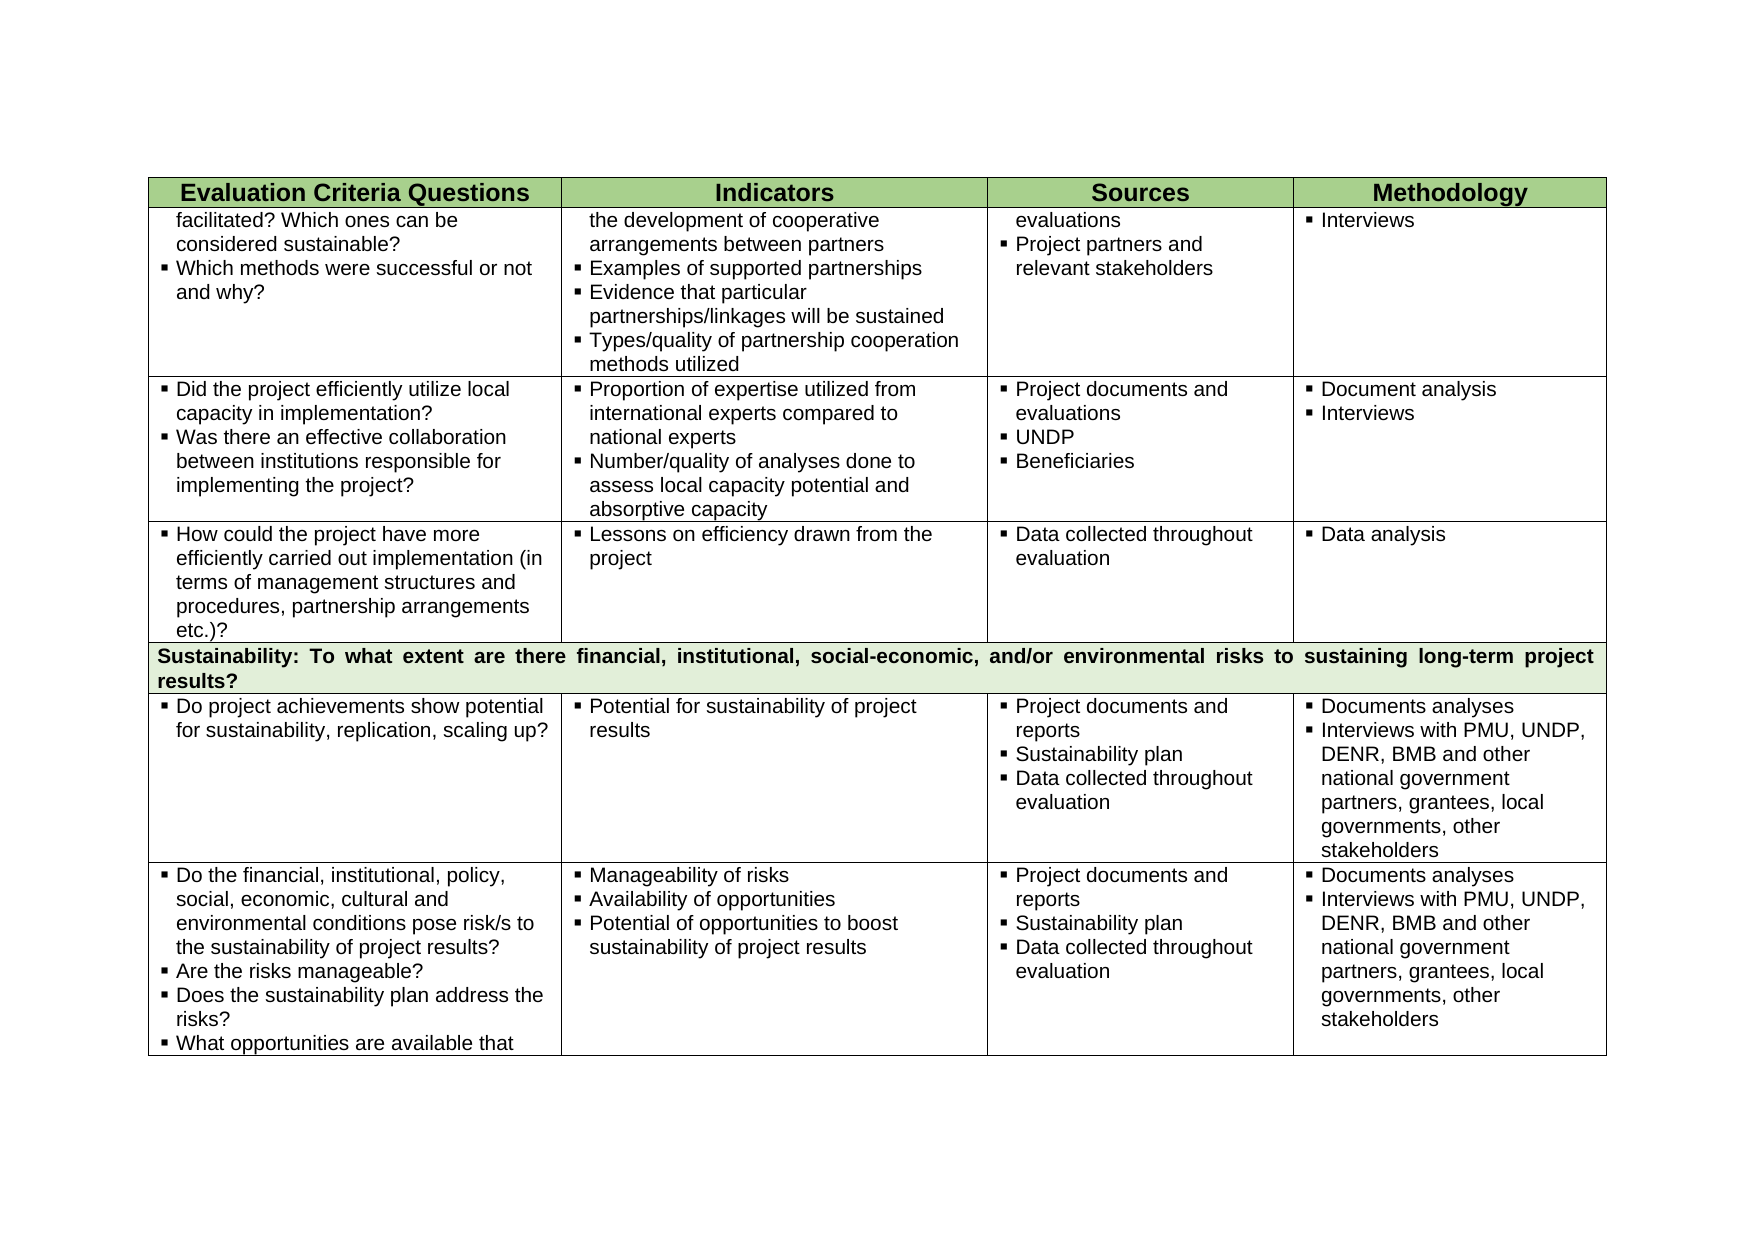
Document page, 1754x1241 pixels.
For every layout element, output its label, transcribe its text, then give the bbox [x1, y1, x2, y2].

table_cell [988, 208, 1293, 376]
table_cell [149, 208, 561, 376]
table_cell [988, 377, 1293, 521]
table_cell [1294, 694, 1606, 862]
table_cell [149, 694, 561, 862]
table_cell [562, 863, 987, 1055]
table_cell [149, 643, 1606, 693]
table_header Sources [988, 178, 1293, 207]
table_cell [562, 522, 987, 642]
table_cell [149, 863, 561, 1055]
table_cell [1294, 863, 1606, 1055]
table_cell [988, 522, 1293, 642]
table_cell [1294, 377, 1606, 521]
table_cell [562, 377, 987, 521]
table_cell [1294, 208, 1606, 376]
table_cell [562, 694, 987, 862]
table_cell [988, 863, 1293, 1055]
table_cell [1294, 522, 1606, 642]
table_header Methodology [1294, 178, 1606, 207]
table_header Indicators [562, 178, 987, 207]
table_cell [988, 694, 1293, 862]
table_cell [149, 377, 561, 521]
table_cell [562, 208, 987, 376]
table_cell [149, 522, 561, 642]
table_header Evaluation Criteria Questions [149, 178, 561, 207]
